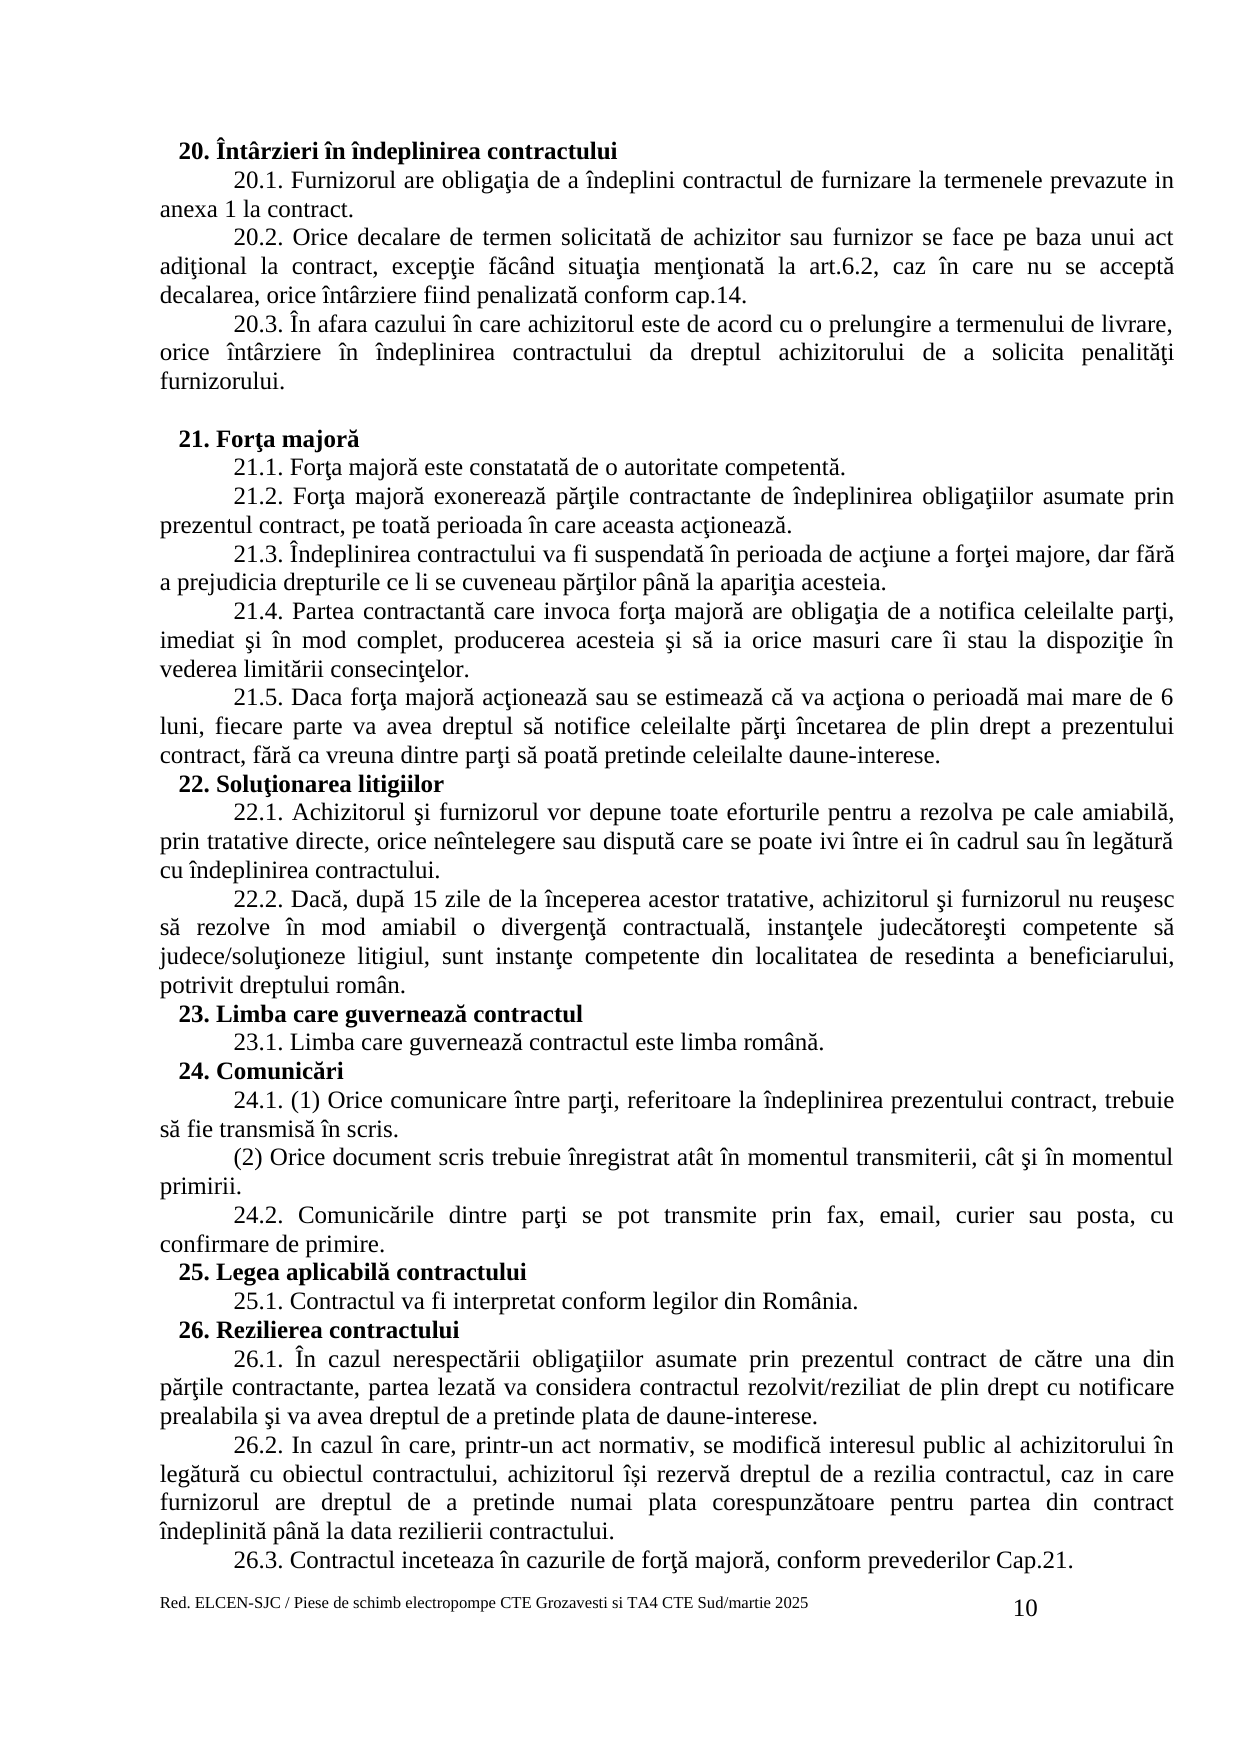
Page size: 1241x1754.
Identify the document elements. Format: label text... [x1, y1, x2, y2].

text 21.3. Îndeplinirea contractului va fi suspendată în perioada de acţiune a forţei majore, dar fără a prejudicia drepturile ce li se cuveneau părţilor până la apariţia acesteia. [159, 539, 1175, 596]
text 21.5. Daca forţa majoră acţionează sau se estimează că va acţiona o perioadă mai mare de 6 luni, fiecare parte va avea dreptul să notifice celeilalte părţi încetarea de plin drept a prezentului contract, fără ca vreuna dintre parţi să poată pretinde celeilalte daune-interese. [159, 682, 1175, 769]
text 20.1. Furnizorul are obligaţia de a îndeplini contractul de furnizare la termenele prevazute in anexa 1 la contract. [159, 165, 1175, 222]
text 26. Rezilierea contractului [159, 1315, 1175, 1344]
text 21.4. Partea contractantă care invoca forţa majoră are obligaţia de a notifica celeilalte parţi, imediat şi în mod complet, producerea acesteia şi să ia orice masuri care îi stau la dispoziţie în vederea limitării consecinţelor. [159, 596, 1175, 682]
text 26.3. Contractul inceteaza în cazurile de forţă majoră, conform prevederilor Cap.21. [159, 1545, 1175, 1574]
text 20.2. Orice decalare de termen solicitată de achizitor sau furnizor se face pe baza unui act adiţional la contract, excepţie făcând situaţia menţionată la art.6.2, caz în care nu se acceptă decalarea, orice întârziere fiind penalizată conform cap.14. [159, 222, 1175, 309]
text 21.2. Forţa majoră exonerează părţile contractante de îndeplinirea obligaţiilor asumate prin prezentul contract, pe toată perioada în care aceasta acţionează. [159, 481, 1175, 539]
text 20.3. În afara cazului în care achizitorul este de acord cu o prelungire a termenului de livrare, orice întârziere în îndeplinirea contractului da dreptul achizitorului de a solicita penalităţi furnizorului. [159, 309, 1175, 395]
text 24. Comunicări [159, 1056, 1175, 1085]
text 24.1. (1) Orice comunicare între parţi, referitoare la îndeplinirea prezentului contract, trebuie să fie transmisă în scris. [159, 1085, 1175, 1142]
text 24.2. Comunicările dintre parţi se pot transmite prin fax, email, curier sau posta, cu confirmare de primire. [159, 1200, 1175, 1257]
text (2) Orice document scris trebuie înregistrat atât în momentul transmiterii, cât şi în momentul primirii. [159, 1142, 1175, 1200]
text 22.1. Achizitorul şi furnizorul vor depune toate eforturile pentru a rezolva pe cale amiabilă, prin tratative directe, orice neîntelegere sau dispută care se poate ivi între ei în cadrul sau în legătură cu îndeplinirea contractului. [159, 797, 1175, 884]
text 25.1. Contractul va fi interpretat conform legilor din România. [159, 1286, 1175, 1315]
text 26.2. In cazul în care, printr-un act normativ, se modifică interesul public al achizitorului în legătură cu obiectul contractului, achizitorul își rezervă dreptul de a rezilia contractul, caz in care furnizorul are dreptul de a pretinde numai plata corespunzătoare pentru partea din contract îndeplinită până la data rezilierii contractului. [159, 1430, 1175, 1545]
text 25. Legea aplicabilă contractului [159, 1257, 1175, 1286]
text 23.1. Limba care guvernează contractul este limba română. [159, 1027, 1175, 1056]
text 21. Forţa majoră [159, 424, 1175, 452]
text 20. Întârzieri în îndeplinirea contractului [159, 136, 1175, 165]
text 21.1. Forţa majoră este constatată de o autoritate competentă. [159, 452, 1175, 481]
text 22. Soluţionarea litigiilor [159, 769, 1175, 797]
text 26.1. În cazul nerespectării obligaţiilor asumate prin prezentul contract de către una din părţile contractante, partea lezată va considera contractul rezolvit/reziliat de plin drept cu notificare prealabila şi va avea dreptul de a pretinde plata de daune-interese. [159, 1344, 1175, 1430]
text 23. Limba care guvernează contractul [159, 999, 1175, 1027]
text 22.2. Dacă, după 15 zile de la începerea acestor tratative, achizitorul şi furnizorul nu reuşesc să rezolve în mod amiabil o divergenţă contractuală, instanţele judecătoreşti competente să judece/soluţioneze litigiul, sunt instanţe competente din localitatea de resedinta a beneficiarului, potrivit dreptului român. [159, 884, 1175, 999]
